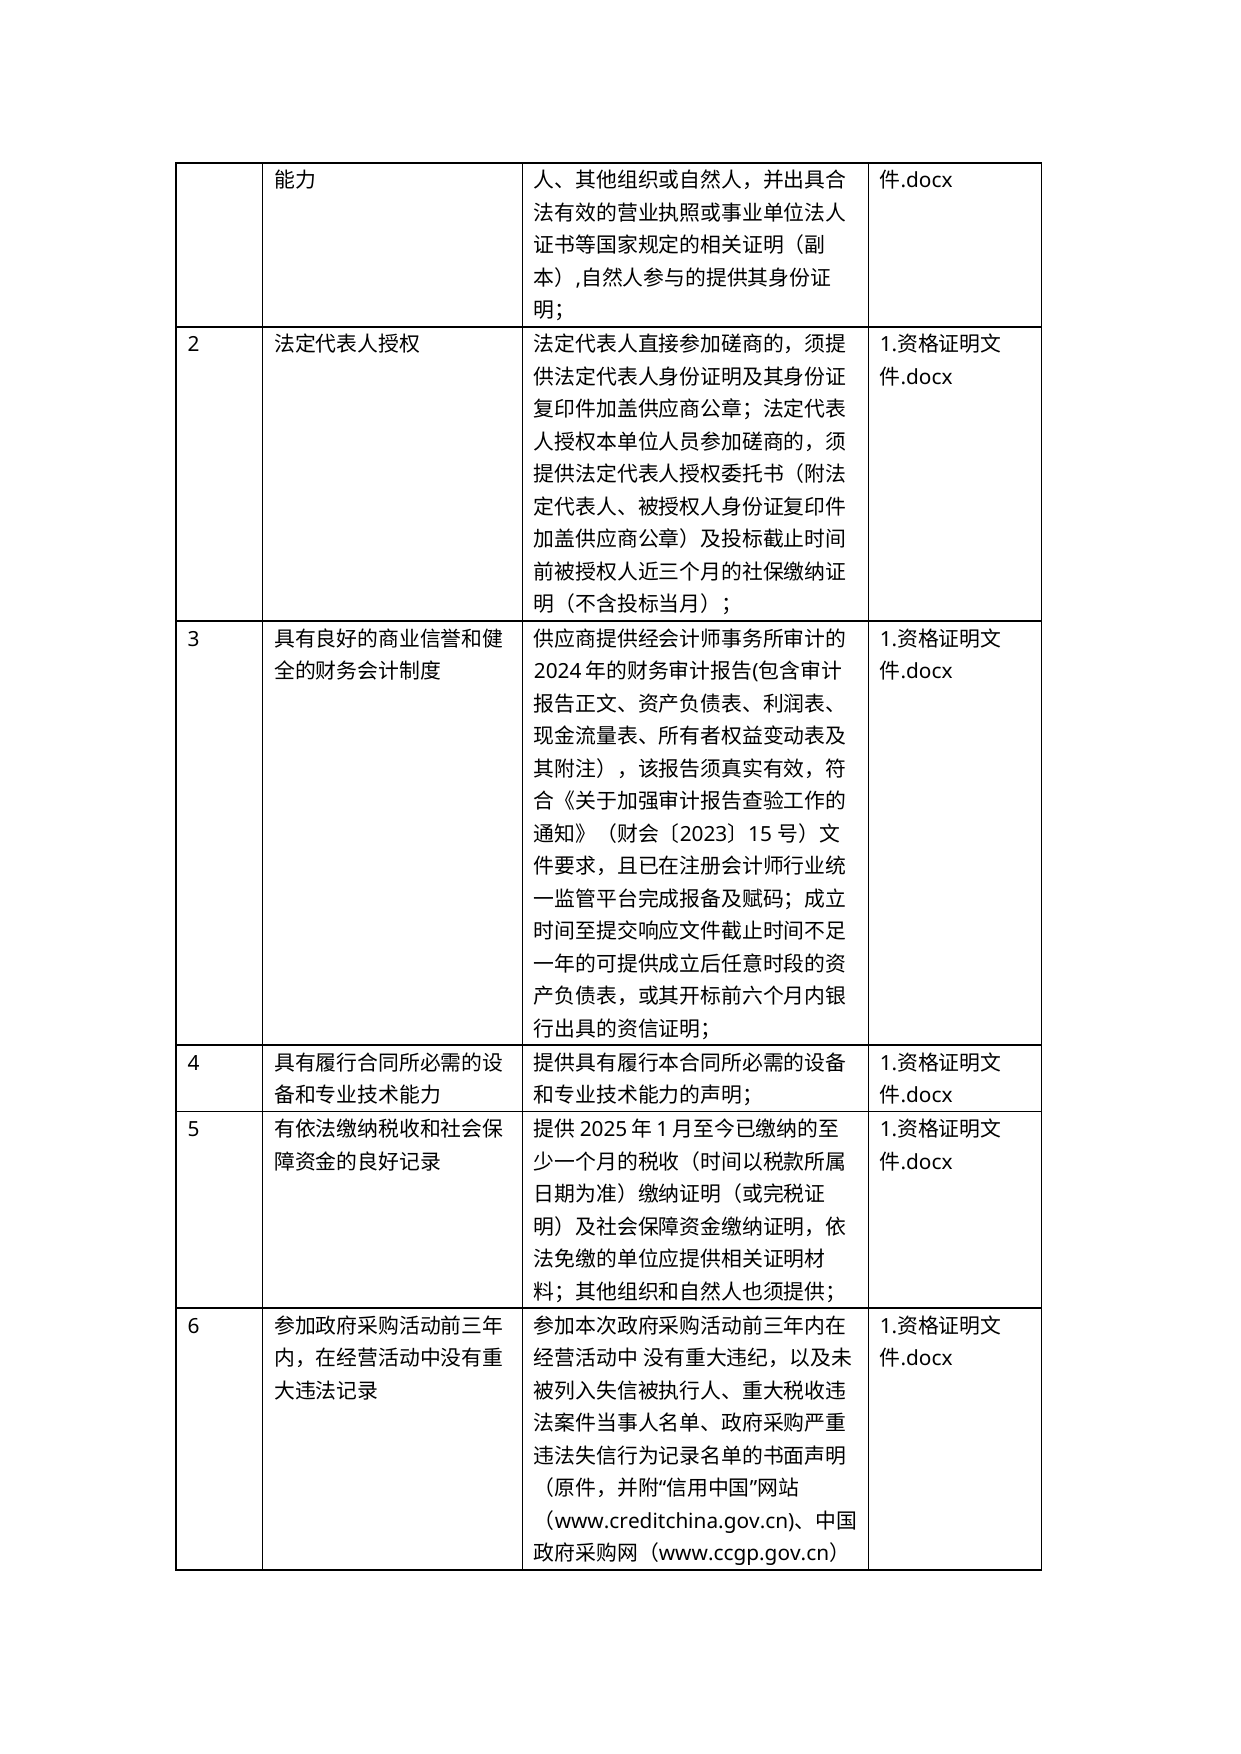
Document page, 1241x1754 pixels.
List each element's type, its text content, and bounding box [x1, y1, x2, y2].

table_cell 有依法缴纳税收和社会保障资金的良好记录 [263, 1112, 522, 1307]
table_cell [523, 1309, 868, 1569]
table_cell 法定代表人授权 [263, 328, 522, 620]
table_cell 5 [177, 1112, 262, 1307]
table_cell 3 [177, 622, 262, 1044]
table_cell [263, 1309, 522, 1569]
table_cell 具有独立承担民事责任的能力 [263, 164, 522, 326]
table_cell 4 [177, 1046, 262, 1111]
table_cell 供应商提供经会计师事务所审计的2024年的财务审计报告(包含审计报告正文、资产负债表、利润表、现金流量表、所有者权益变动表及其附注），该报告须真实有效，符合《关于加强审计报告查验工作的通知》（财会〔2023〕15 号）文件要求，且已在注册会计师行业统一监管平台完成报备及赋码；成立时间至提交响应文件截止时间不足一年的可提供成立后任意时段的资产负债表，或其开标前六个月内银行出具的资信证明； [523, 622, 868, 1044]
table_cell 1.资格证明文件.docx [869, 1112, 1041, 1307]
table_cell 2 [177, 328, 262, 620]
table_cell 6 [177, 1309, 262, 1569]
table_cell 1.资格证明文件.docx [869, 328, 1041, 620]
table_cell 1.资格证明文件.docx [869, 622, 1041, 1044]
table_cell 提供2025年1月至今已缴纳的至少一个月的税收（时间以税款所属日期为准）缴纳证明（或完税证明）及社会保障资金缴纳证明，依法免缴的单位应提供相关证明材料；其他组织和自然人也须提供； [523, 1112, 868, 1307]
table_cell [523, 164, 868, 326]
table_cell 具有履行合同所必需的设备和专业技术能力 [263, 1046, 522, 1111]
table_cell 1 [177, 164, 262, 326]
table_cell 1.资格证明文件.docx [869, 1309, 1041, 1569]
table_cell 1.资格证明文件.docx [869, 1046, 1041, 1111]
table_cell 法定代表人直接参加磋商的，须提供法定代表人身份证明及其身份证复印件加盖供应商公章；法定代表人授权本单位人员参加磋商的，须提供法定代表人授权委托书（附法定代表人、被授权人身份证复印件加盖供应商公章）及投标截止时间前被授权人近三个月的社保缴纳证明（不含投标当月）； [523, 328, 868, 620]
table_cell 具有良好的商业信誉和健全的财务会计制度 [263, 622, 522, 1044]
table_cell 1.资格证明文件.docx [869, 164, 1041, 326]
table_cell 提供具有履行本合同所必需的设备和专业技术能力的声明； [523, 1046, 868, 1111]
